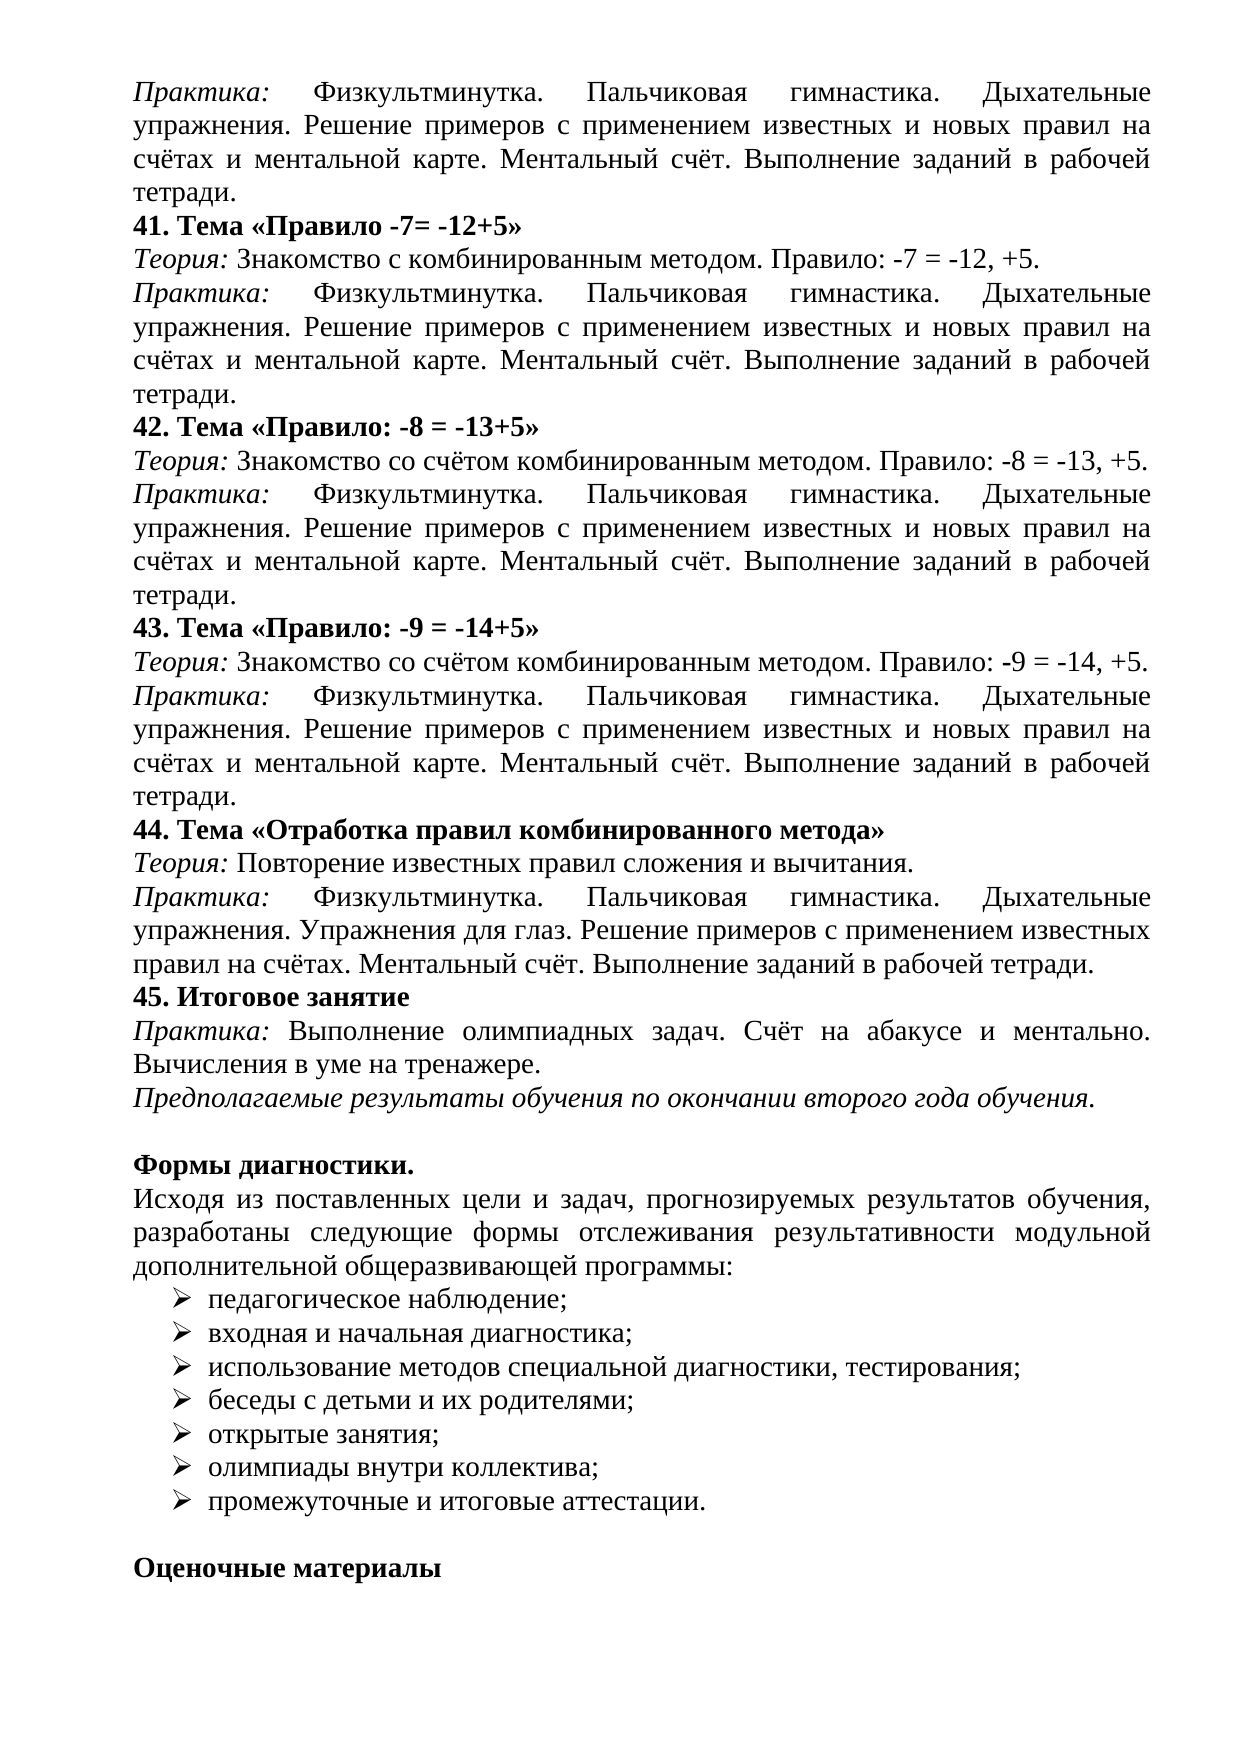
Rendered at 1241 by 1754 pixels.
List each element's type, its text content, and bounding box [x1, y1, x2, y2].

text Практика: Физкультминутка. Пальчиковая гимнастика. Дыхательные упражнения. Упражнения для глаз. Решение примеров с применением известных правил на счётах. Ментальный счёт. Выполнение заданий в рабочей тетради. [133, 879, 1152, 979]
list педагогическое наблюдение; [170, 1281, 1152, 1315]
text 41. Тема «Правило -7= -12+5» [133, 208, 1152, 242]
text Теория: Повторение известных правил сложения и вычитания. [133, 845, 1152, 879]
list беседы с детьми и их родителями; [170, 1382, 1152, 1416]
list промежуточные и итоговые аттестации. [170, 1483, 1152, 1517]
text Оценочные материалы [133, 1550, 1152, 1584]
text Формы диагностики. [133, 1147, 1152, 1181]
text 44. Тема «Отработка правил комбинированного метода» [133, 812, 1152, 845]
list входная и начальная диагностика; [170, 1315, 1152, 1349]
list открытые занятия; [170, 1416, 1152, 1449]
text Практика: Выполнение олимпиадных задач. Счёт на абакусе и ментально. Вычисления в уме на тренажере. [133, 1013, 1152, 1080]
text Теория: Знакомство со счётом комбинированным методом. Правило: -9 = -14, +5. [133, 644, 1152, 678]
text 42. Тема «Правило: -8 = -13+5» [133, 409, 1152, 443]
text Предполагаемые результаты обучения по окончании второго года обучения. [133, 1080, 1152, 1114]
list олимпиады внутри коллектива; [170, 1449, 1152, 1483]
list использование методов специальной диагностики, тестирования; [170, 1349, 1152, 1382]
text Теория: Знакомство с комбинированным методом. Правило: -7 = -12, +5. [133, 242, 1152, 275]
text Теория: Знакомство со счётом комбинированным методом. Правило: -8 = -13, +5. [133, 443, 1152, 476]
text 45. Итоговое занятие [133, 979, 1152, 1013]
text 43. Тема «Правило: -9 = -14+5» [133, 611, 1152, 644]
text Исходя из поставленных цели и задач, прогнозируемых результатов обучения, разработаны следующие формы отслеживания результативности модульной дополнительной общеразвивающей программы: [133, 1181, 1152, 1281]
